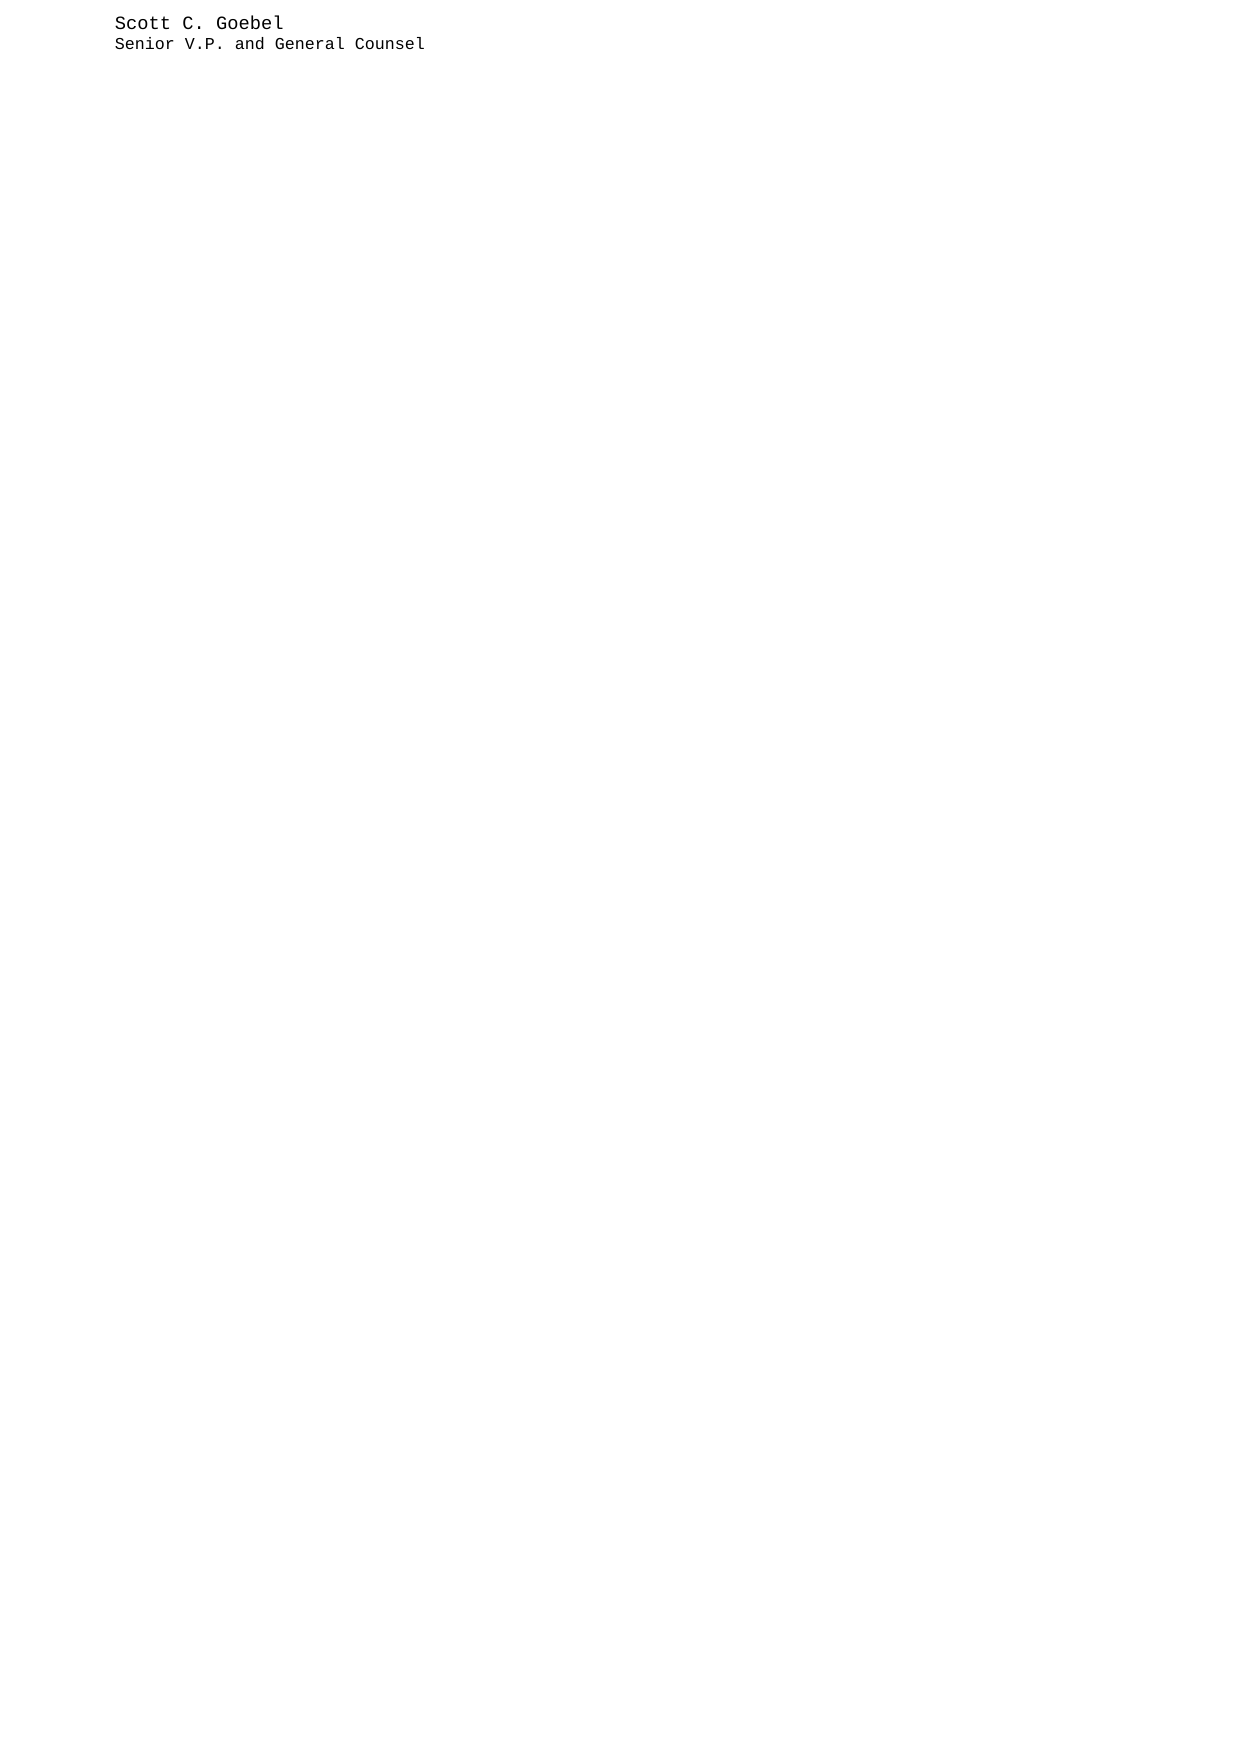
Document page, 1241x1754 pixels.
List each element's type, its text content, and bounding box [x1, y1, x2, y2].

text Senior V.P. and General Counsel [114, 36, 1090, 55]
text Scott C. Goebel [114, 14, 1090, 35]
